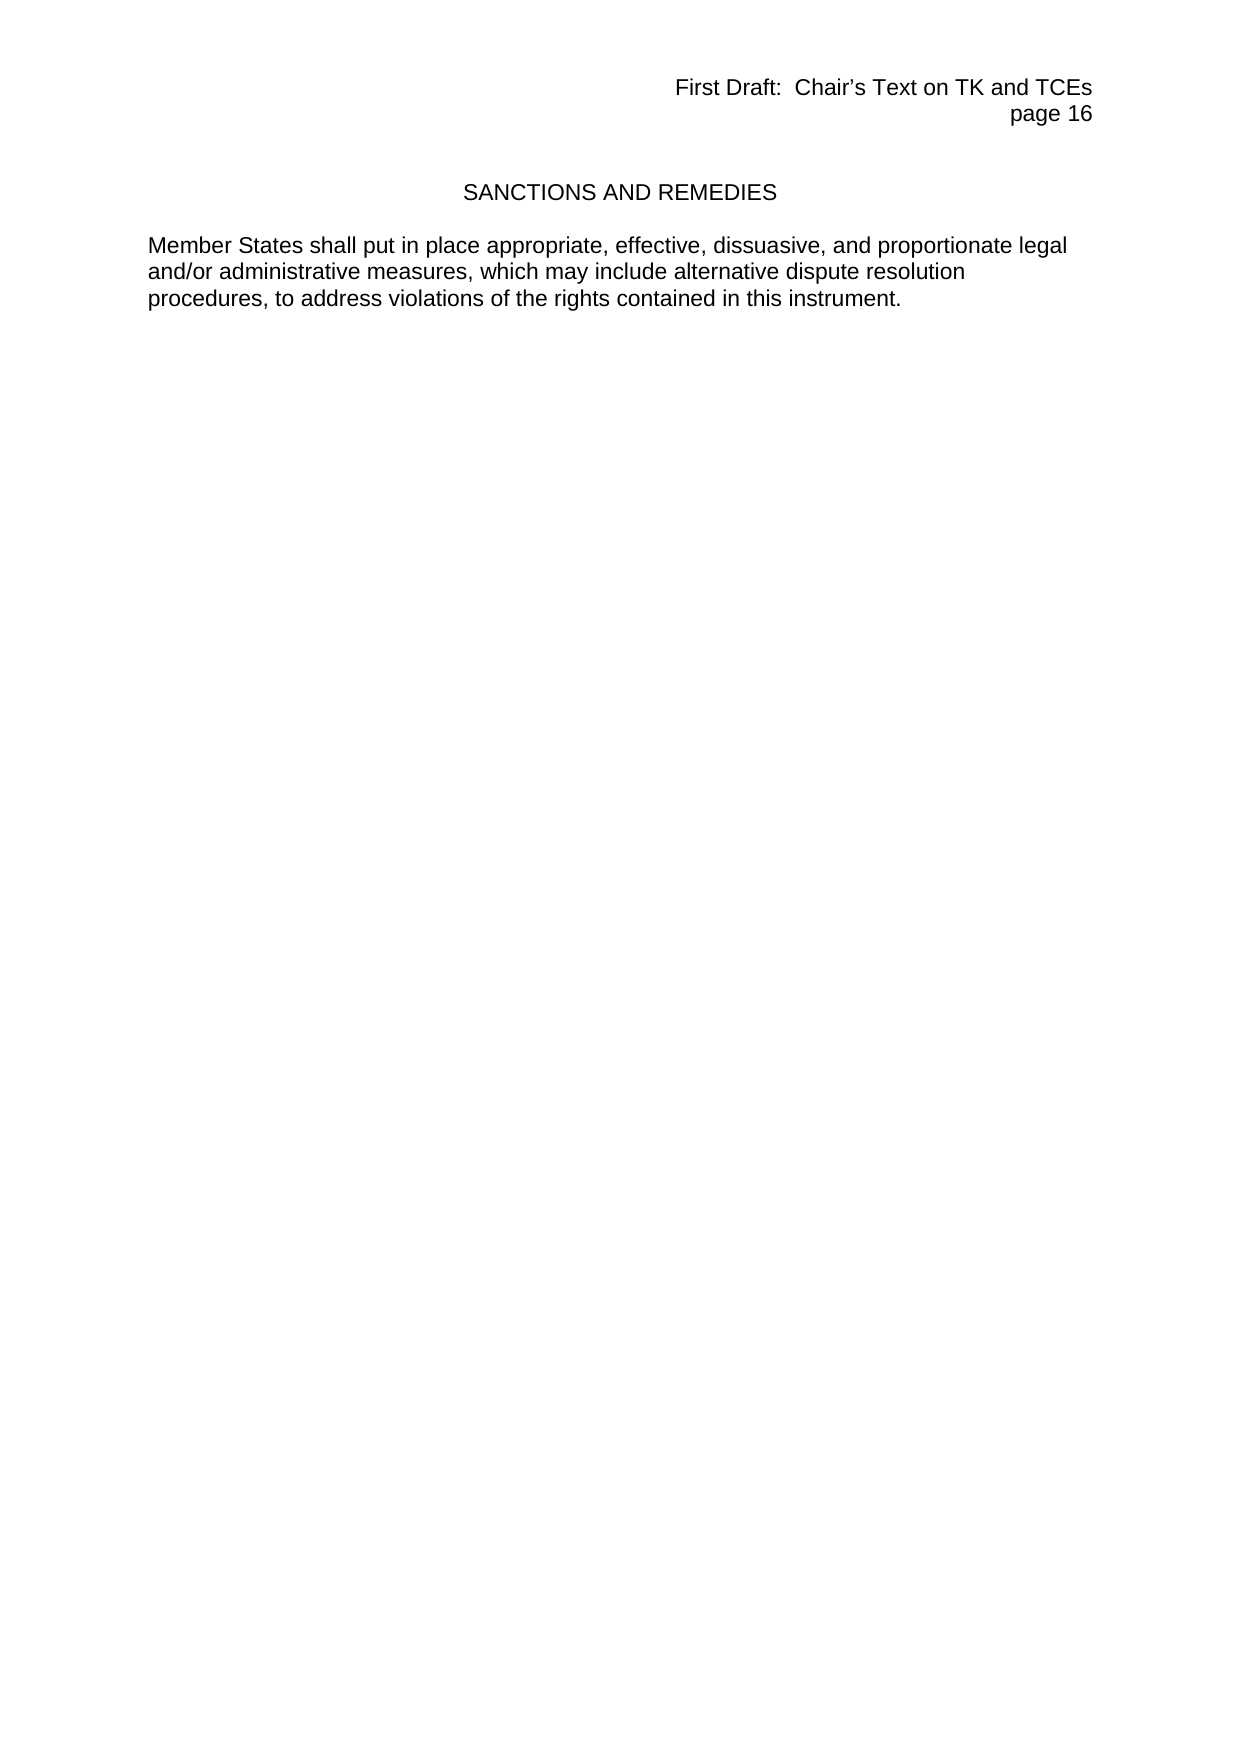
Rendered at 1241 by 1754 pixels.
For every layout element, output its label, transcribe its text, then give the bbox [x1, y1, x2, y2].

text Member States shall put in place appropriate, effective, dissuasive, and proportionate legal and/or administrative measures, which may include alternative dispute resolution procedures, to address violations of the rights contained in this instrument. [148, 232, 1093, 311]
text SANCTIONS AND REMEDIES [148, 179, 1093, 206]
